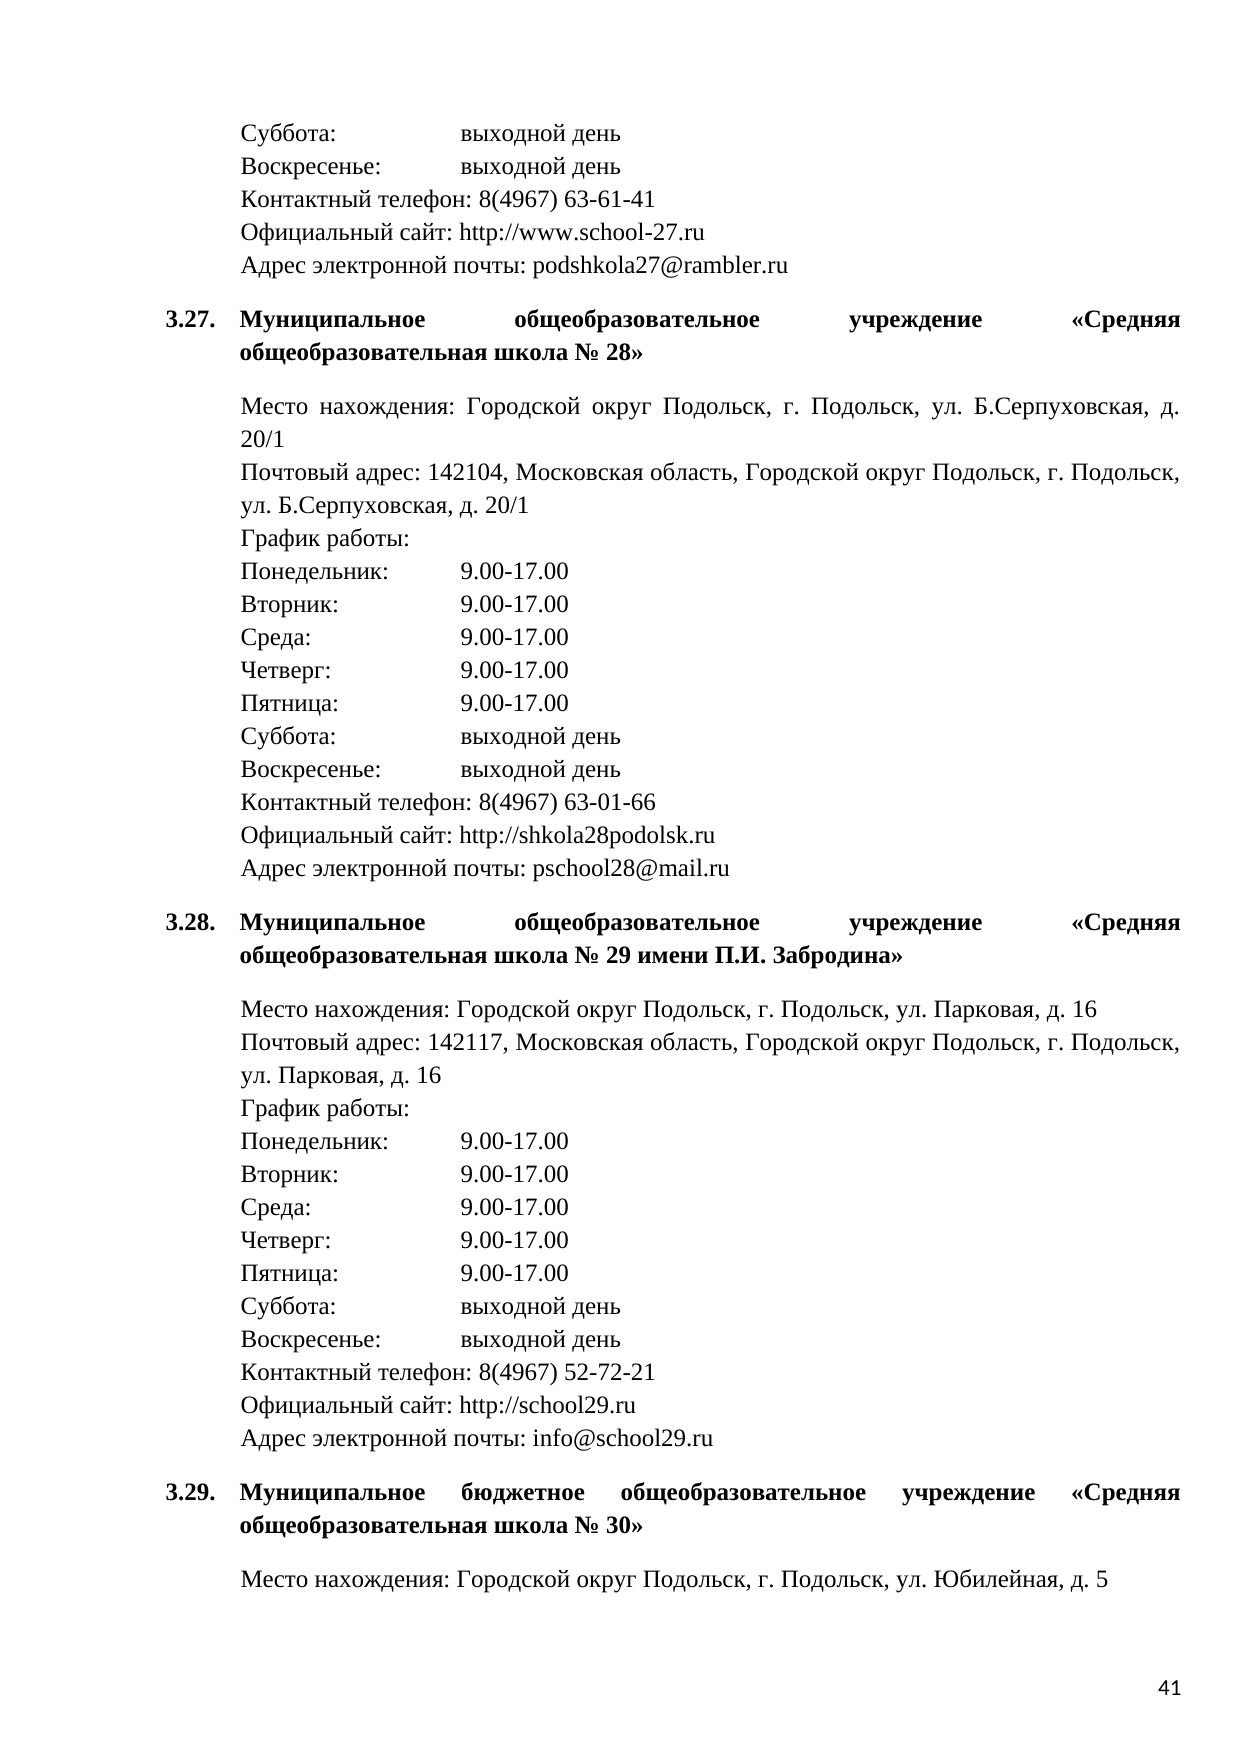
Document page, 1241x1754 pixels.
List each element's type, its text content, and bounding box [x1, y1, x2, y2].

list Среда: 9.00-17.00 [240, 622, 1181, 651]
list Официальный сайт: http://shkola28podolsk.ru [240, 820, 1181, 849]
text 3.29. Муниципальное бюджетное общеобразовательное учреждение «Средняя общеобразовательная школа № 30» [165, 1477, 1181, 1539]
list Официальный сайт: http://www.school-27.ru [240, 217, 1181, 246]
list Воскресенье: выходной день [240, 151, 1181, 180]
list Контактный телефон: 8(4967) 52-72-21 [240, 1357, 1181, 1386]
list Почтовый адрес: 142104, Московская область, Городской округ Подольск, г. Подольск, ул. Б.Серпуховская, д. 20/1 [240, 457, 1181, 519]
list Адрес электронной почты: pschool28@mail.ru [240, 853, 1181, 882]
list Пятница: 9.00-17.00 [240, 1258, 1181, 1287]
list Суббота: выходной день [240, 721, 1181, 750]
list Вторник: 9.00-17.00 [240, 1159, 1181, 1188]
list Место нахождения: Городской округ Подольск, г. Подольск, ул. Юбилейная, д. 5 [240, 1564, 1181, 1593]
list Пятница: 9.00-17.00 [240, 688, 1181, 717]
list Суббота: выходной день [240, 1291, 1181, 1320]
list Четверг: 9.00-17.00 [240, 655, 1181, 684]
list Почтовый адрес: 142117, Московская область, Городской округ Подольск, г. Подольск, ул. Парковая, д. 16 [240, 1027, 1181, 1089]
list Четверг: 9.00-17.00 [240, 1225, 1181, 1254]
list Среда: 9.00-17.00 [240, 1192, 1181, 1221]
list Контактный телефон: 8(4967) 63-01-66 [240, 787, 1181, 816]
list Контактный телефон: 8(4967) 63-61-41 [240, 184, 1181, 213]
list Место нахождения: Городской округ Подольск, г. Подольск, ул. Парковая, д. 16 [240, 994, 1181, 1023]
list Вторник: 9.00-17.00 [240, 589, 1181, 618]
text 3.28. Муниципальное общеобразовательное учреждение «Средняя общеобразовательная школа № 29 имени П.И. Забродина» [165, 907, 1181, 969]
text 3.27. Муниципальное общеобразовательное учреждение «Средняя общеобразовательная школа № 28» [165, 304, 1181, 366]
list Понедельник: 9.00-17.00 [240, 556, 1181, 585]
list Адрес электронной почты: info@school29.ru [240, 1423, 1181, 1452]
list Понедельник: 9.00-17.00 [240, 1126, 1181, 1155]
list Адрес электронной почты: podshkola27@rambler.ru [240, 250, 1181, 279]
list График работы: [240, 1093, 1181, 1122]
list Воскресенье: выходной день [240, 1324, 1181, 1353]
list График работы: [240, 523, 1181, 552]
list Место нахождения: Городской округ Подольск, г. Подольск, ул. Б.Серпуховская, д. 20/1 [240, 391, 1181, 453]
list Суббота: выходной день [240, 118, 1181, 147]
list Воскресенье: выходной день [240, 754, 1181, 783]
list Официальный сайт: http://school29.ru [240, 1390, 1181, 1419]
